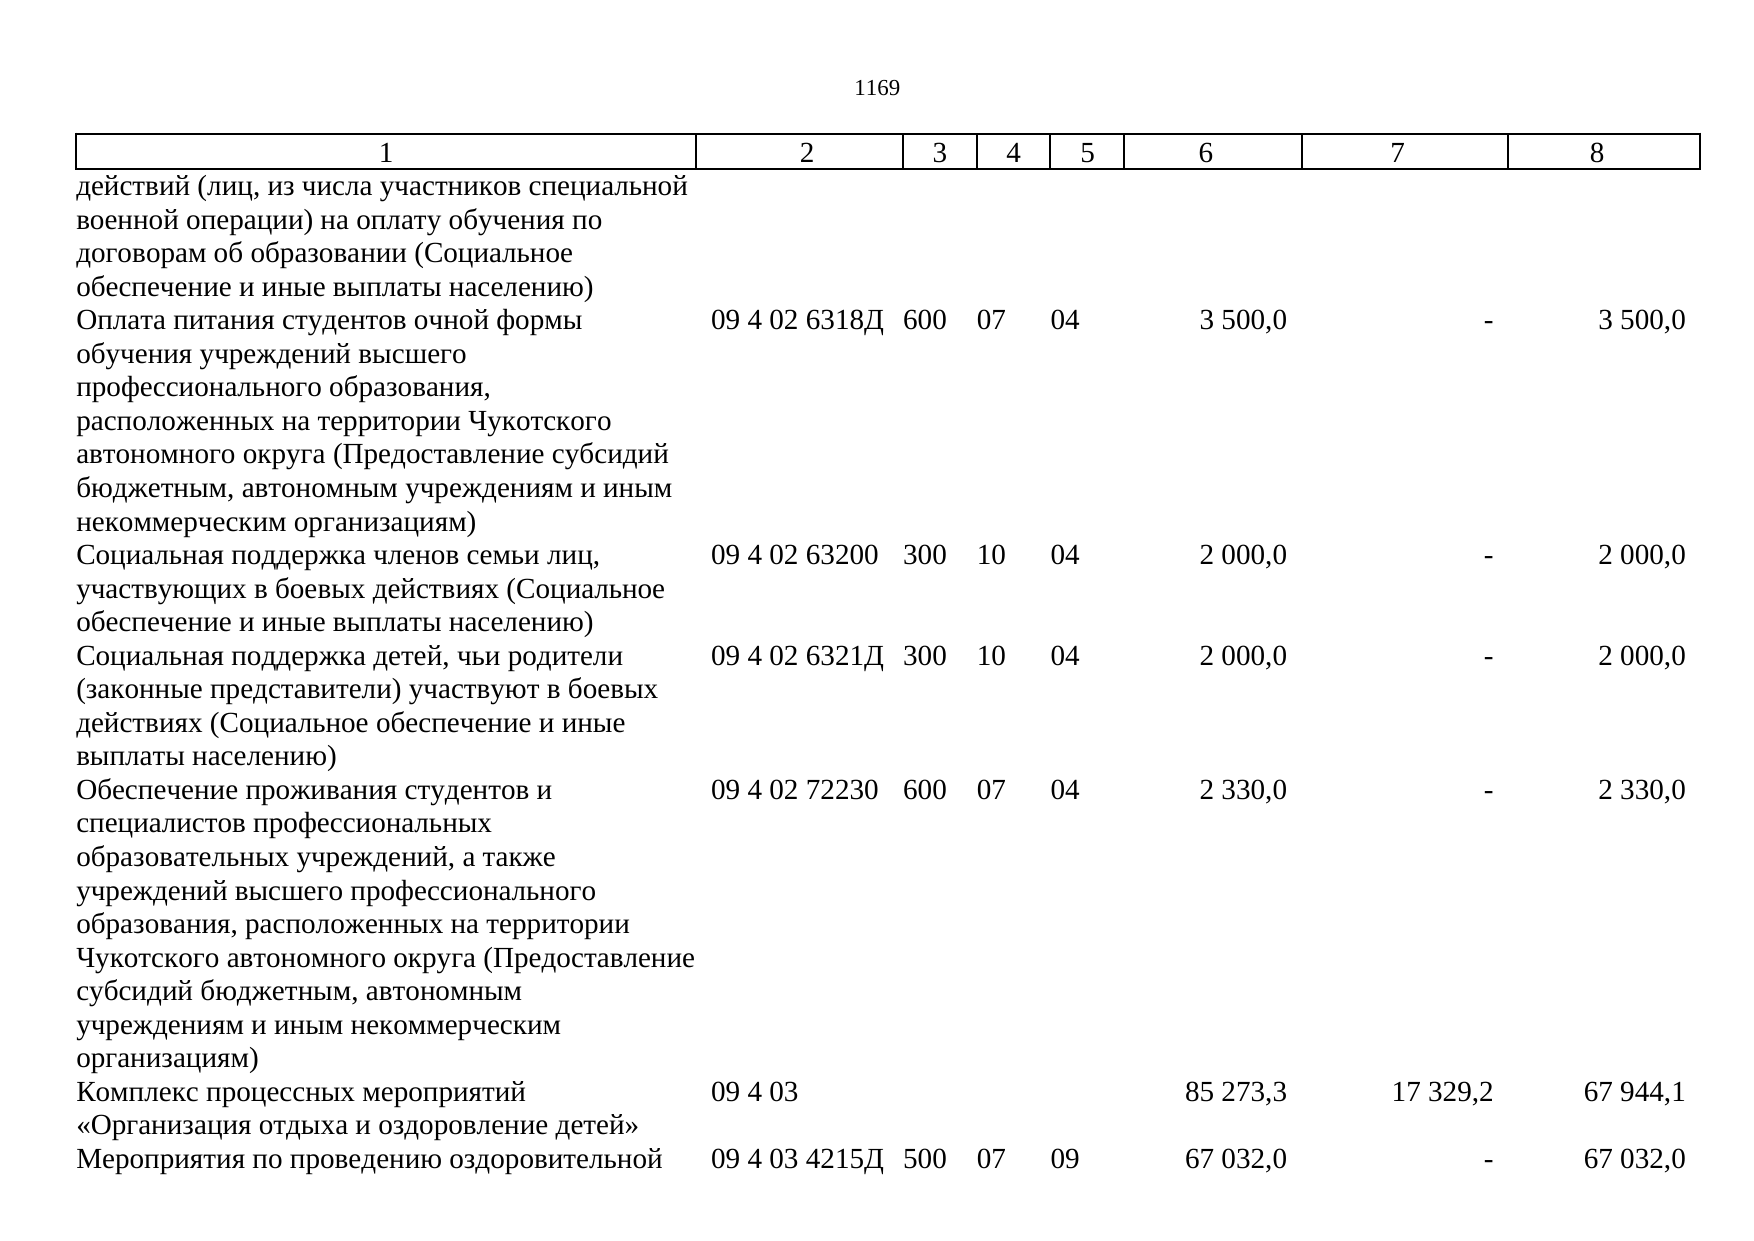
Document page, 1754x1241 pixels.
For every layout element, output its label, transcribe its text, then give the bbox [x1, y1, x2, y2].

table_header 5 [1051, 135, 1123, 168]
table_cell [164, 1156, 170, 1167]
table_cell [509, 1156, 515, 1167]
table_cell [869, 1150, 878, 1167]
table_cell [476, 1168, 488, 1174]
table_header 7 [1303, 135, 1507, 168]
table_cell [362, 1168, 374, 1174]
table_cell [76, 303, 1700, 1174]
table_header 3 [904, 135, 976, 168]
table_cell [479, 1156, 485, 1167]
table_header 2 [697, 135, 902, 168]
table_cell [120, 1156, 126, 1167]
table_header 6 [1125, 135, 1301, 168]
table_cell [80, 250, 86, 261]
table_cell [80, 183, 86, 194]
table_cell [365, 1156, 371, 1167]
table_header 1 [77, 135, 695, 168]
table_header 8 [1509, 135, 1699, 168]
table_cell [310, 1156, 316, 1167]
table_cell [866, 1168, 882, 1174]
table_header 4 [978, 135, 1049, 168]
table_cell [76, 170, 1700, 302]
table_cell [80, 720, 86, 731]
